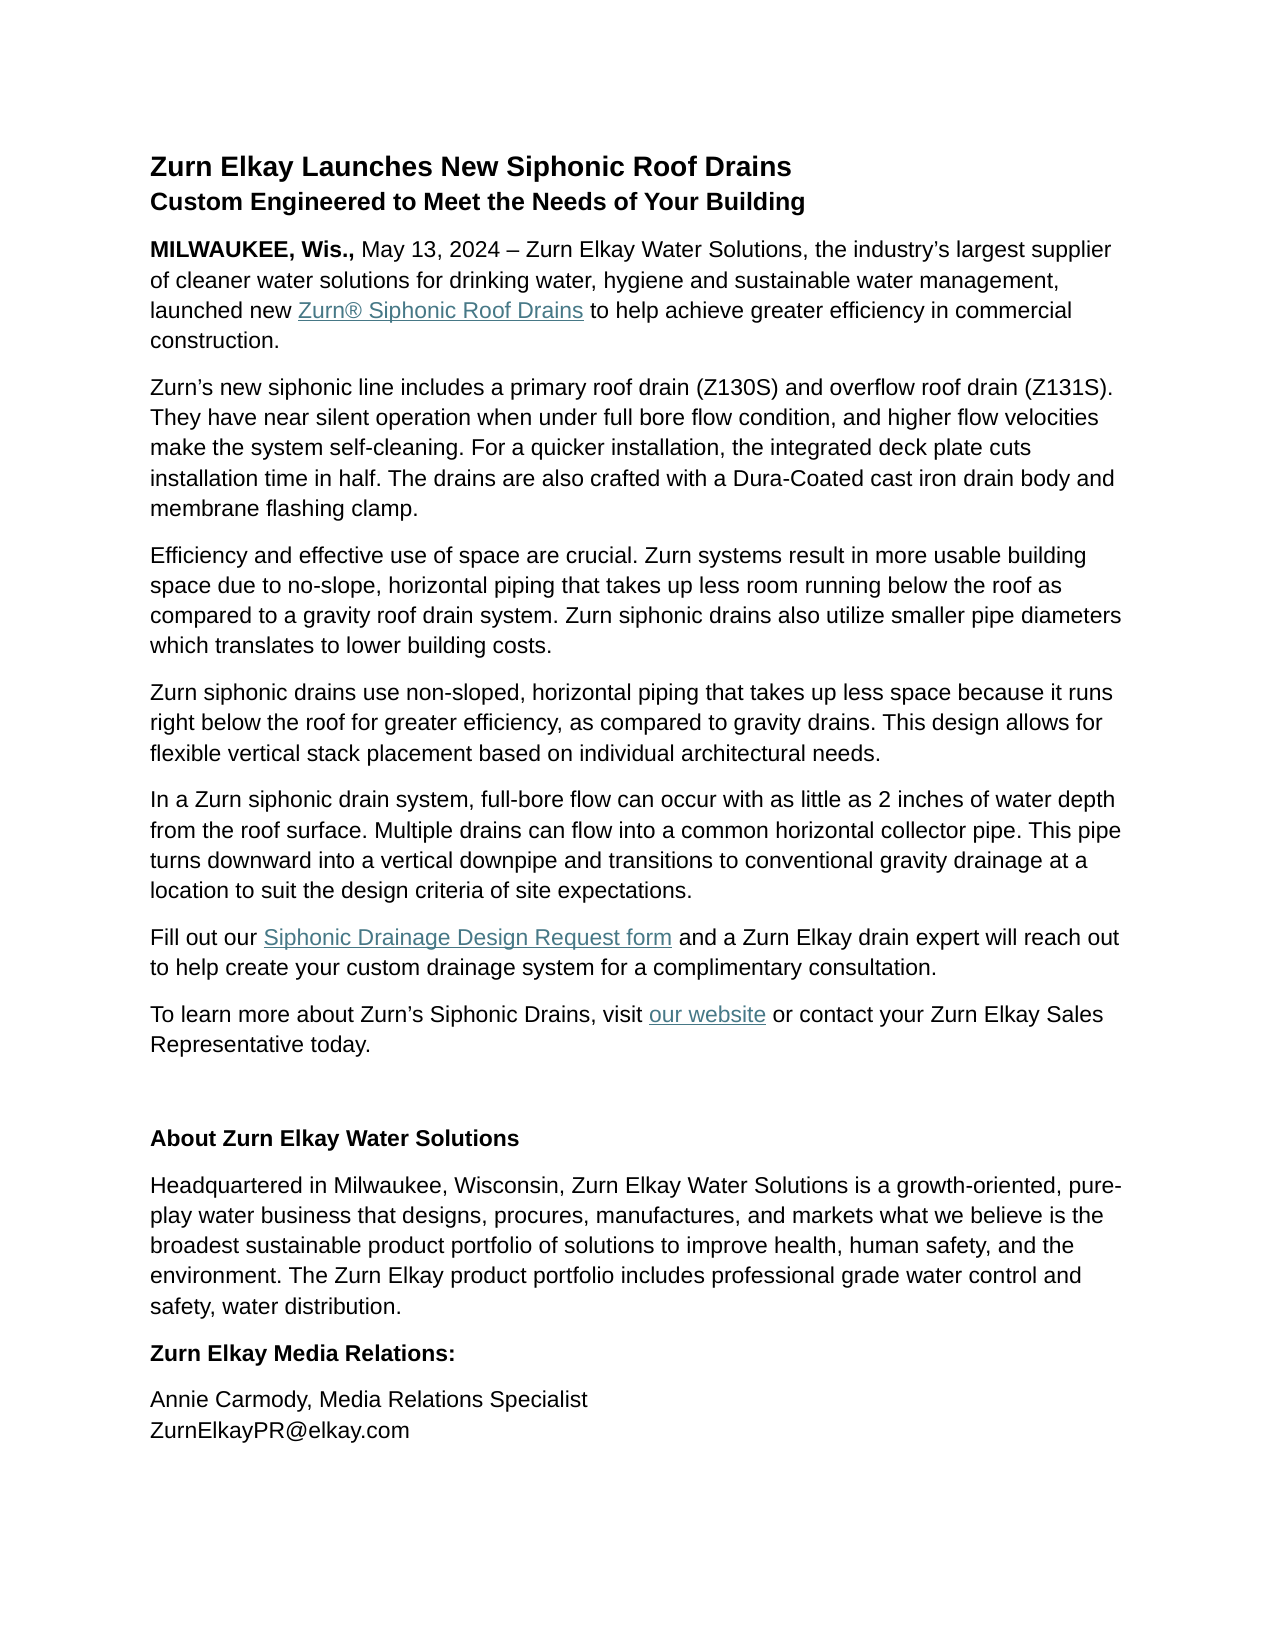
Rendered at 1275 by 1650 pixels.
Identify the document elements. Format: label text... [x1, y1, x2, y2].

text Zurn Elkay Media Relations: [150, 1339, 1125, 1366]
text Fill out our Siphonic Drainage Design Request form and a Zurn Elkay drain expert will reach out to help create your custom drainage system for a complimentary consultation. [150, 924, 1125, 980]
text Annie Carmody, Media Relations Specialist ZurnElkayPR@elkay.com [150, 1386, 1125, 1443]
text In a Zurn siphonic drain system, full-bore flow can occur with as little as 2 inches of water depth from the roof surface. Multiple drains can flow into a common horizontal collector pipe. This pipe turns downward into a vertical downpipe and transitions to conventional gravity drainage at a location to suit the design criteria of site expectations. [150, 786, 1125, 903]
text Zurn Elkay Launches New Siphonic Roof Drains Custom Engineered to Meet the Needs of Your Building [150, 150, 1125, 215]
text To learn more about Zurn’s Siphonic Drains, visit our website or contact your Zurn Elkay Sales Representative today. [150, 1001, 1125, 1057]
text About Zurn Elkay Water Solutions [150, 1125, 1125, 1151]
text Zurn siphonic drains use non-sloped, horizontal piping that takes up less space because it runs right below the roof for greater efficiency, as compared to gravity drains. This design allows for flexible vertical stack placement based on individual architectural needs. [150, 679, 1125, 766]
text Efficiency and effective use of space are crucial. Zurn systems result in more usable building space due to no-slope, horizontal piping that takes up less room running below the roof as compared to a gravity roof drain system. Zurn siphonic drains also utilize smaller pipe diameters which translates to lower building costs. [150, 542, 1125, 658]
text Headquartered in Milwaukee, Wisconsin, Zurn Elkay Water Solutions is a growth-oriented, pure-play water business that designs, procures, manufactures, and markets what we believe is the broadest sustainable product portfolio of solutions to improve health, human safety, and the environment. The Zurn Elkay product portfolio includes professional grade water control and safety, water distribution. [150, 1172, 1125, 1319]
text Zurn’s new siphonic line includes a primary roof drain (Z130S) and overflow roof drain (Z131S). They have near silent operation when under full bore flow condition, and higher flow velocities make the system self-cleaning. For a quicker installation, the integrated deck plate cuts installation time in half. The drains are also crafted with a Dura-Coated cast iron drain body and membrane flashing clamp. [150, 374, 1125, 521]
text MILWAUKEE, Wis., May 13, 2024 – Zurn Elkay Water Solutions, the industry’s largest supplier of cleaner water solutions for drinking water, hygiene and sustainable water management, launched new Zurn® Siphonic Roof Drains to help achieve greater efficiency in commercial construction. [150, 236, 1125, 353]
